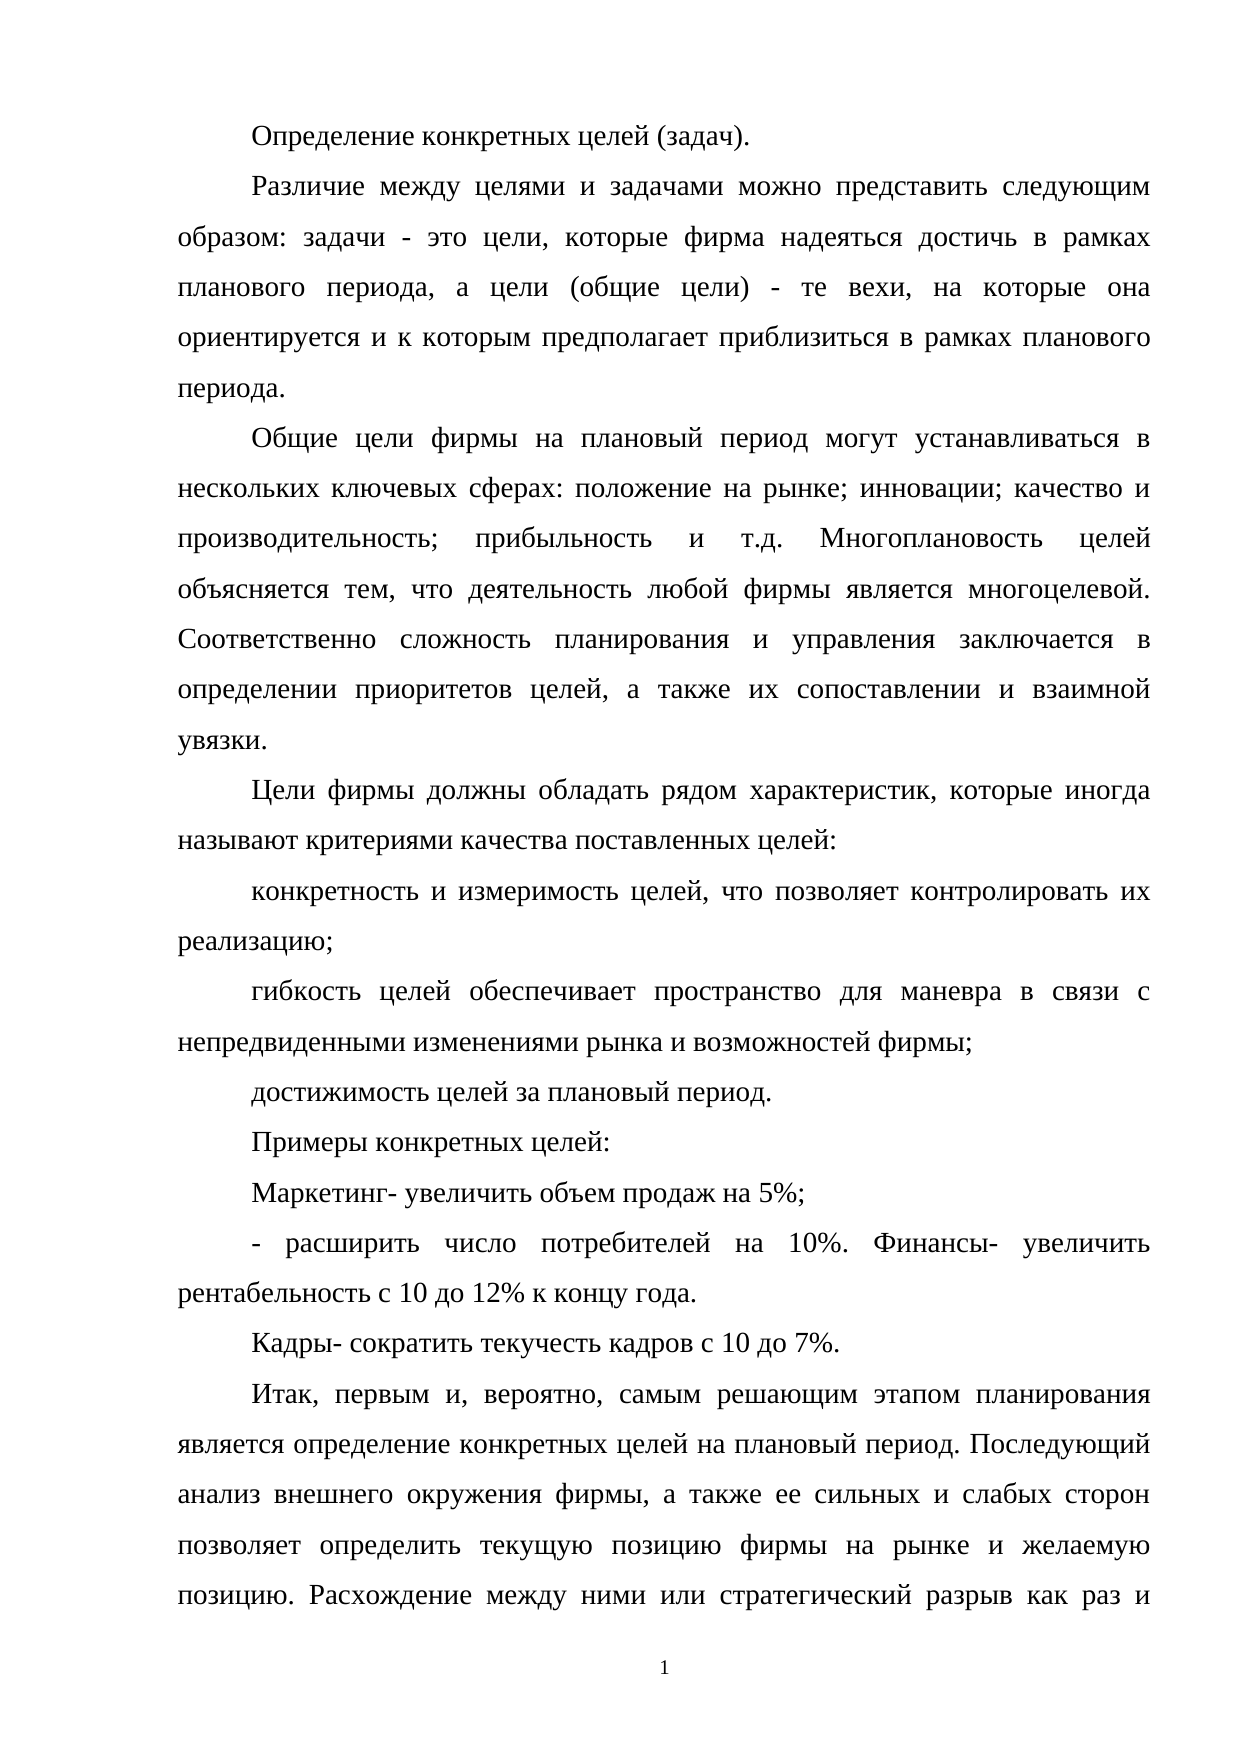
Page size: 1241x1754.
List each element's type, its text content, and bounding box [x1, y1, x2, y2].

text Кадры- сократить текучесть кадров с 10 до 7%. [177, 1326, 1152, 1359]
text Цели фирмы должны обладать рядом характеристик, которые иногда называют критериями качества поставленных целей: [177, 772, 1152, 856]
text - расширить число потребителей на 10%. Финансы- увеличить рентабельность с 10 до 12% к концу года. [177, 1225, 1152, 1309]
text Примеры конкретных целей: [177, 1124, 1152, 1158]
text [177, 1376, 1152, 1611]
text гибкость целей обеспечивает пространство для маневра в связи с непредвиденными изменениями рынка и возможностей фирмы; [177, 973, 1152, 1057]
text Общие цели фирмы на плановый период могут устанавливаться в нескольких ключевых сферах: положение на рынке; инновации; качество и производительность; прибыльность и т.д. Многоплановость целей объясняется тем, что деятельность любой фирмы является многоцелевой. Соответственно сложность планирования и управления заключается в определении приоритетов целей, а также их сопоставлении и взаимной увязки. [177, 420, 1152, 755]
text Определение конкретных целей (задач). [177, 118, 1152, 152]
text достижимость целей за плановый период. [177, 1074, 1152, 1108]
text Различие между целями и задачами можно представить следующим образом: задачи - это цели, которые фирма надеяться достичь в рамках планового периода, а цели (общие цели) - те вехи, на которые она ориентируется и к которым предполагает приблизиться в рамках планового периода. [177, 168, 1152, 403]
text конкретность и измеримость целей, что позволяет контролировать их реализацию; [177, 873, 1152, 957]
text Маркетинг- увеличить объем продаж на 5%; [177, 1175, 1152, 1208]
